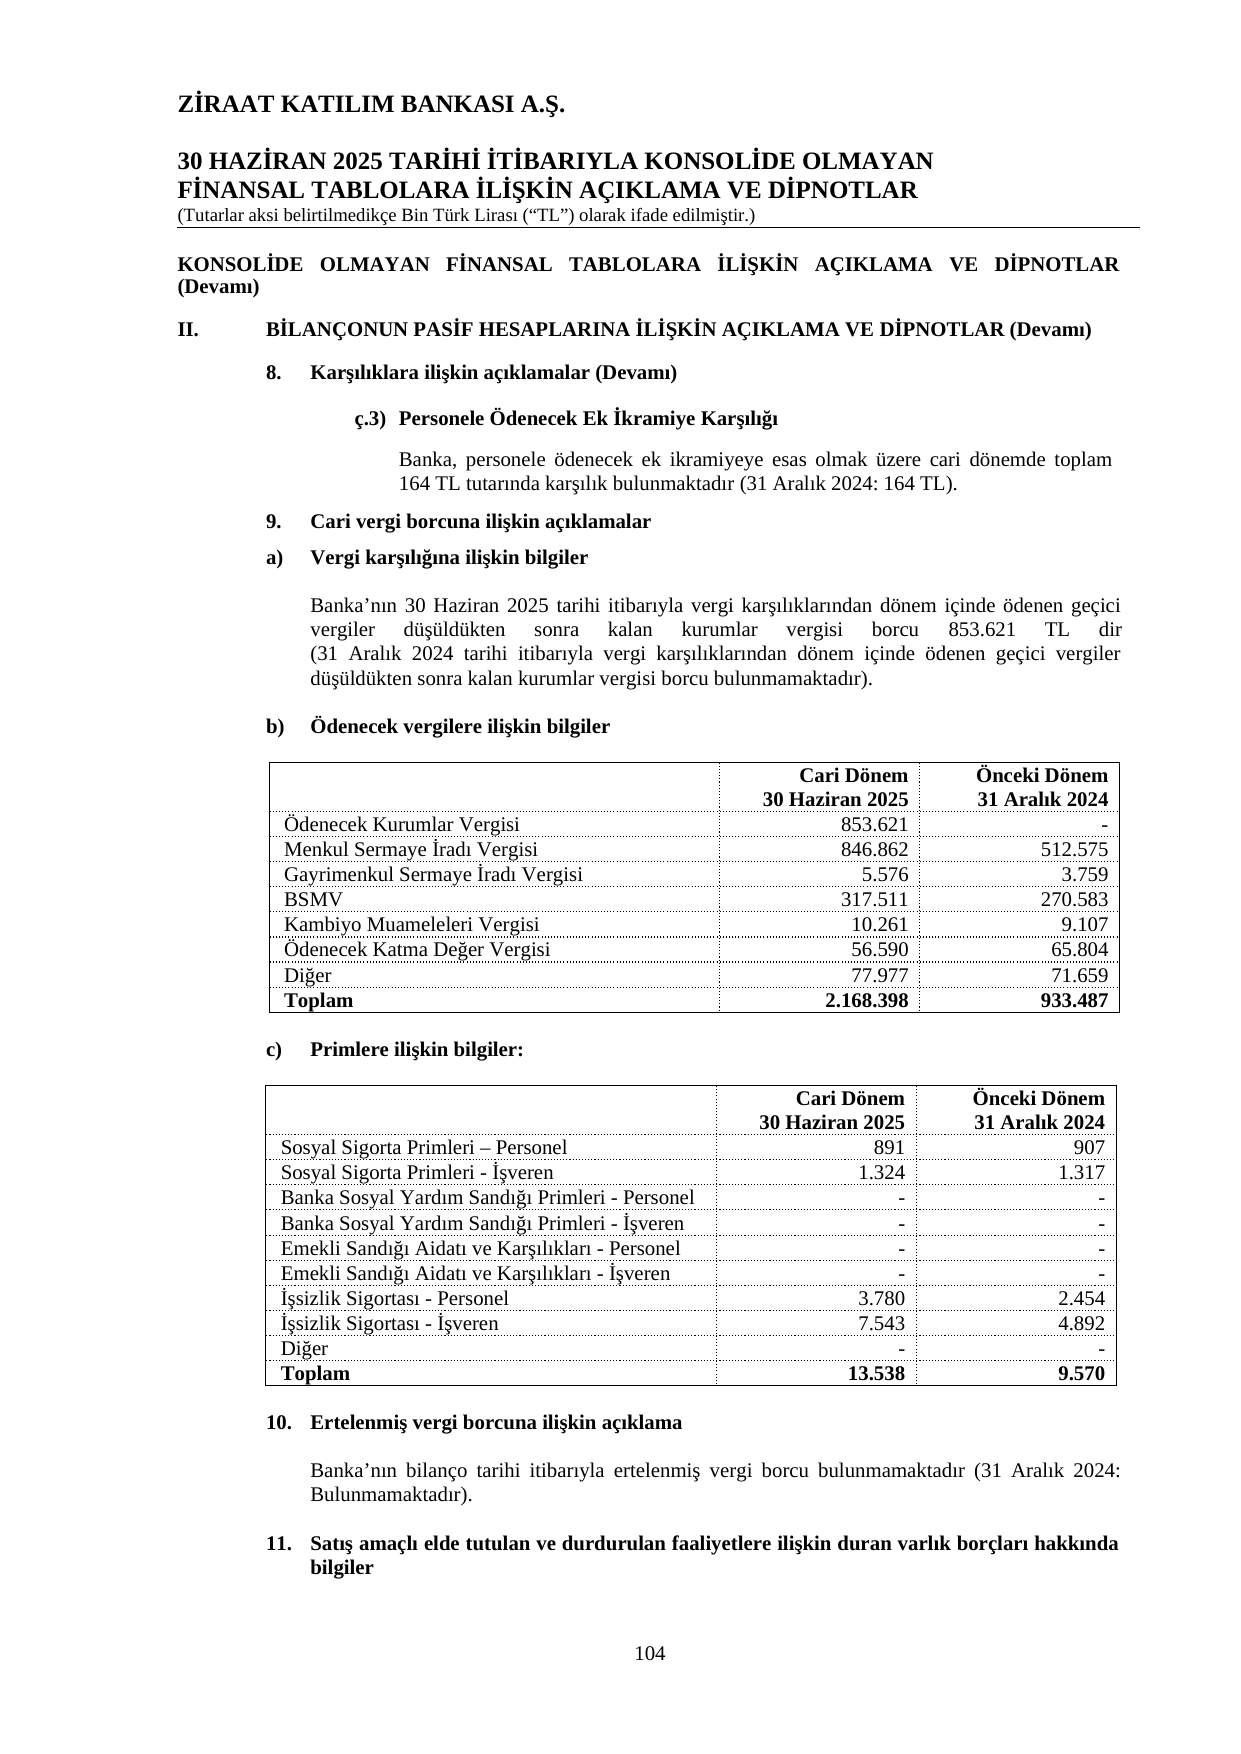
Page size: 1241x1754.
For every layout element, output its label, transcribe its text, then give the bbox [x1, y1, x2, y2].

text b) Ödenecek vergilere ilişkin bilgiler [266, 713, 1122, 738]
text Banka’nın bilanço tarihi itibarıyla ertelenmiş vergi borcu bulunmamaktadır (31 Aralık 2024: Bulunmamaktadır). [310, 1458, 1122, 1506]
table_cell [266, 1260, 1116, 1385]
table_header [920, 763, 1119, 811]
text 10. Ertelenmiş vergi borcuna ilişkin açıklama [266, 1410, 1122, 1434]
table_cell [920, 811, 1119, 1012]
text Banka’nın 30 Haziran 2025 tarihi itibarıyla vergi karşılıklarından dönem içinde ödenen geçici vergiler düşüldükten sonra kalan kurumlar vergisi borcu 853.621 TL dir (31 Aralık 2024 tarihi itibarıyla vergi karşılıklarından dönem içinde ödenen geçici vergiler düşüldükten sonra kalan kurumlar vergisi borcu bulunmamaktadır). [310, 593, 1122, 689]
list KONSOLİDE OLMAYAN FİNANSAL TABLOLARA İLİŞKİN AÇIKLAMA VE DİPNOTLAR (Devamı) [177, 255, 1120, 298]
text 11. Satış amaçlı elde tutulan ve durdurulan faaliyetlere ilişkin duran varlık borçları hakkında bilgiler [266, 1531, 1120, 1579]
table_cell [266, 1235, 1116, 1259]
text II. BİLANÇONUN PASİF HESAPLARINA İLİŞKİN AÇIKLAMA VE DİPNOTLAR (Devamı) [177, 319, 1122, 341]
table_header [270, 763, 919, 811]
text 9. Cari vergi borcuna ilişkin açıklamalar [266, 509, 1122, 533]
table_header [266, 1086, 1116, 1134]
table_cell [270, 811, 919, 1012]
text Banka, personele ödenecek ek ikramiyeye esas olmak üzere cari dönemde toplam 164 TL tutarında karşılık bulunmaktadır (31 Aralık 2024: 164 TL). [399, 447, 1122, 495]
text a) Vergi karşılığına ilişkin bilgiler [266, 545, 1122, 569]
text c) Primlere ilişkin bilgiler: [266, 1037, 1122, 1061]
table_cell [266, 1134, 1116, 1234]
text ç.3) Personele Ödenecek Ek İkramiye Karşılığı [354, 406, 1122, 430]
text 8. Karşılıklara ilişkin açıklamalar (Devamı) [266, 363, 1122, 384]
